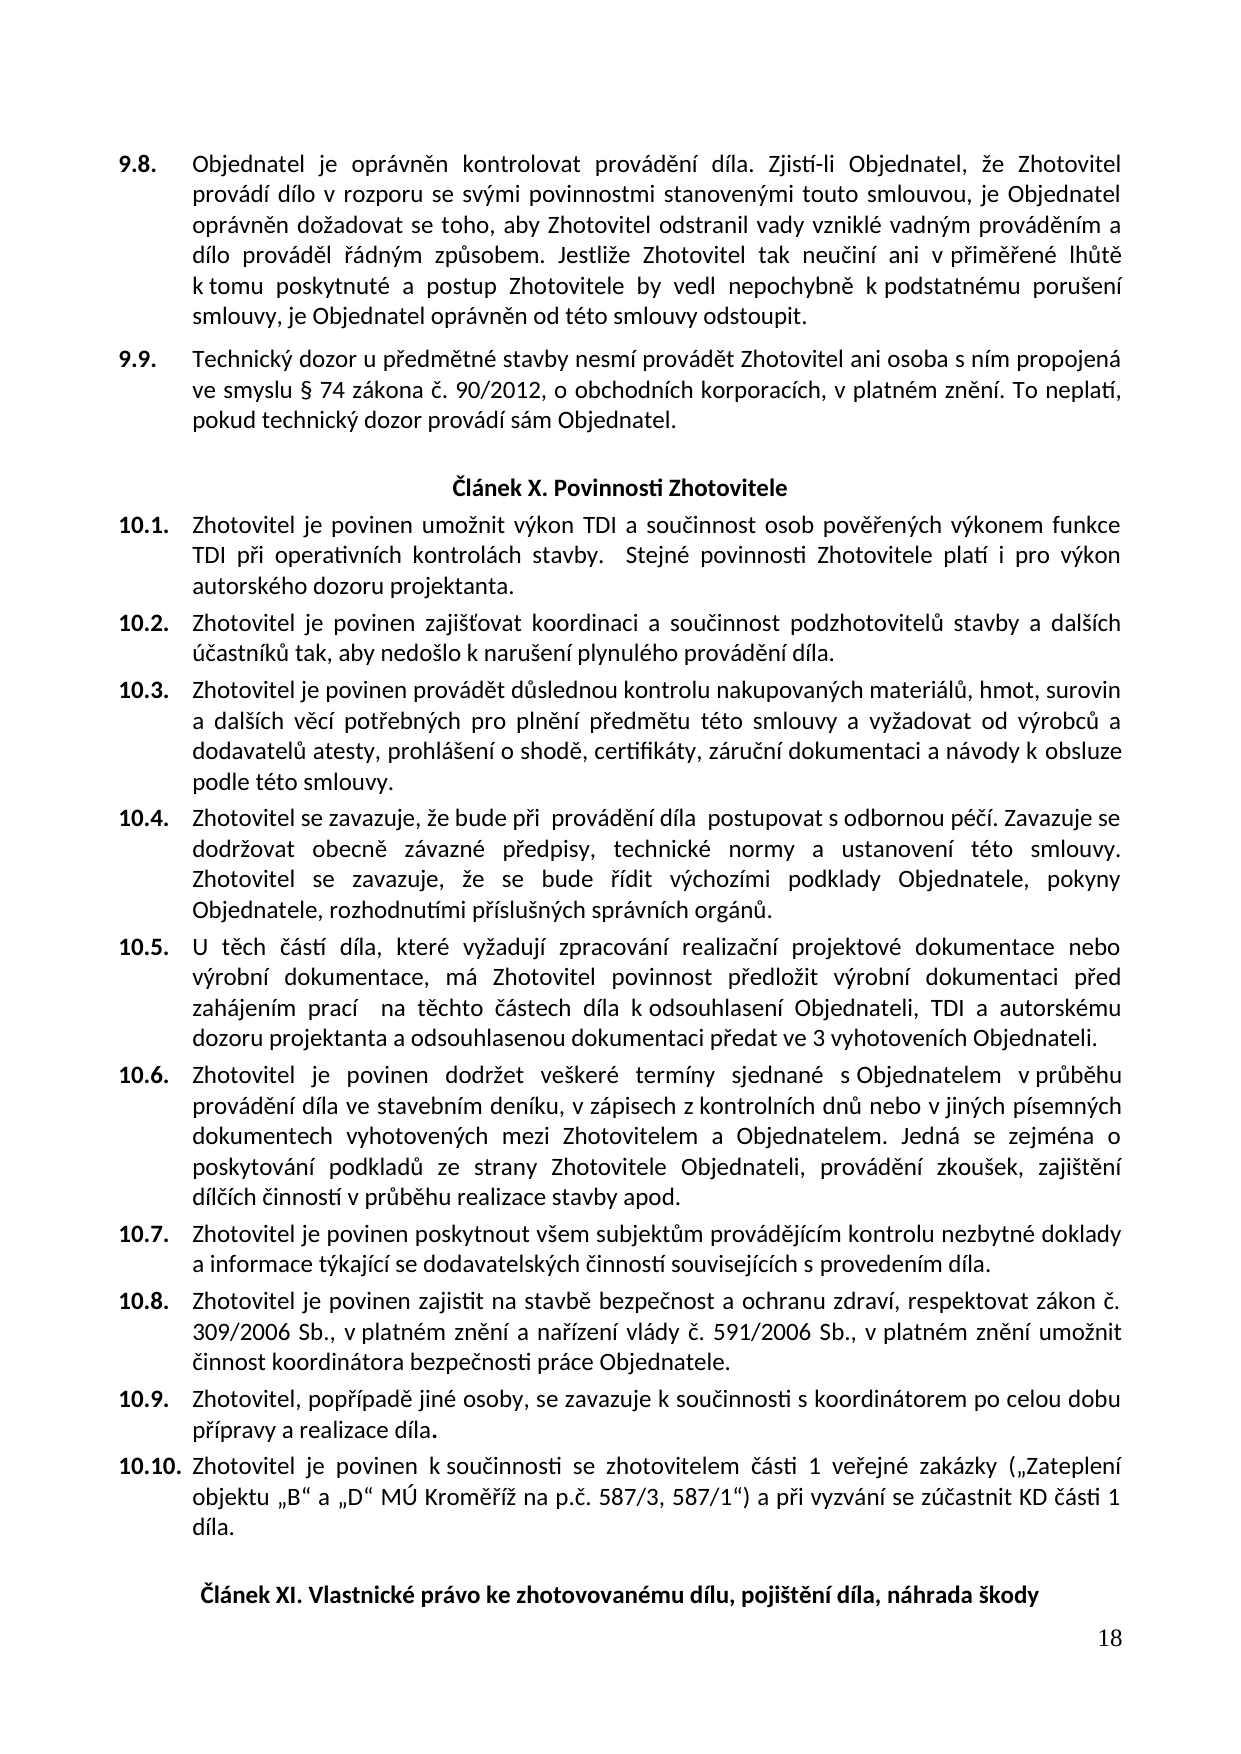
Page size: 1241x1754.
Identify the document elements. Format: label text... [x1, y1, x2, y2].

subtitle 9.8. Objednatel je oprávněn kontrolovat provádění díla. Zjistí-li Objednatel, že Zhotovitel provádí dílo v rozporu se svými povinnostmi stanovenými touto smlouvou, je Objednatel oprávněn dožadovat se toho, aby Zhotovitel odstranil vady vzniklé vadným prováděním a dílo prováděl řádným způsobem. Jestliže Zhotovitel tak neučiní ani v přiměřené lhůtě k tomu poskytnuté a postup Zhotovitele by vedl nepochybně k podstatnému porušení smlouvy, je Objednatel oprávněn od této smlouvy odstoupit. [118, 148, 1122, 331]
text 10.2. Zhotovitel je povinen zajišťovat koordinaci a součinnost podzhotovitelů stavby a dalších účastníků tak, aby nedošlo k narušení plynulého provádění díla. [118, 607, 1122, 668]
text 10.1. Zhotovitel je povinen umožnit výkon TDI a součinnost osob pověřených výkonem funkce TDI při operativních kontrolách stavby. Stejné povinnosti Zhotovitele platí i pro výkon autorského dozoru projektanta. [118, 509, 1122, 601]
text 10.10. Zhotovitel je povinen k součinnosti se zhotovitelem části 1 veřejné zakázky („Zateplení objektu „B“ a „D“ MÚ Kroměříž na p.č. 587/3, 587/1“) a při vyzvání se zúčastnit KD části 1 díla. [118, 1451, 1122, 1542]
text Článek XI. Vlastnické právo ke zhotovovanému dílu, pojištění díla, náhrada škody [118, 1579, 1122, 1610]
text 10.9. Zhotovitel, popřípadě jiné osoby, se zavazuje k součinnosti s koordinátorem po celou dobu přípravy a realizace díla. [118, 1383, 1122, 1444]
text 10.3. Zhotovitel je povinen provádět důslednou kontrolu nakupovaných materiálů, hmot, surovin a dalších věcí potřebných pro plnění předmětu této smlouvy a vyžadovat od výrobců a dodavatelů atesty, prohlášení o shodě, certifikáty, záruční dokumentaci a návody k obsluze podle této smlouvy. [118, 674, 1122, 796]
text Článek X. Povinnosti Zhotovitele [118, 472, 1122, 503]
subtitle 9.9. Technický dozor u předmětné stavby nesmí provádět Zhotovitel ani osoba s ním propojená ve smyslu § 74 zákona č. 90/2012, o obchodních korporacích, v platném znění. To neplatí, pokud technický dozor provádí sám Objednatel. [118, 343, 1122, 435]
text 10.7. Zhotovitel je povinen poskytnout všem subjektům provádějícím kontrolu nezbytné doklady a informace týkající se dodavatelských činností souvisejících s provedením díla. [118, 1218, 1122, 1279]
text 10.6. Zhotovitel je povinen dodržet veškeré termíny sjednané s Objednatelem v průběhu provádění díla ve stavebním deníku, v zápisech z kontrolních dnů nebo v jiných písemných dokumentech vyhotovených mezi Zhotovitelem a Objednatelem. Jedná se zejména o poskytování podkladů ze strany Zhotovitele Objednateli, provádění zkoušek, zajištění dílčích činností v průběhu realizace stavby apod. [118, 1059, 1122, 1212]
text 10.8. Zhotovitel je povinen zajistit na stavbě bezpečnost a ochranu zdraví, respektovat zákon č. 309/2006 Sb., v platném znění a nařízení vlády č. 591/2006 Sb., v platném znění umožnit činnost koordinátora bezpečnosti práce Objednatele. [118, 1285, 1122, 1377]
text 10.4. Zhotovitel se zavazuje, že bude při provádění díla postupovat s odbornou péčí. Zavazuje se dodržovat obecně závazné předpisy, technické normy a ustanovení této smlouvy. Zhotovitel se zavazuje, že se bude řídit výchozími podklady Objednatele, pokyny Objednatele, rozhodnutími příslušných správních orgánů. [118, 803, 1122, 925]
text 10.5. U těch částí díla, které vyžadují zpracování realizační projektové dokumentace nebo výrobní dokumentace, má Zhotovitel povinnost předložit výrobní dokumentaci před zahájením prací na těchto částech díla k odsouhlasení Objednateli, TDI a autorskému dozoru projektanta a odsouhlasenou dokumentaci předat ve 3 vyhotoveních Objednateli. [118, 931, 1122, 1053]
